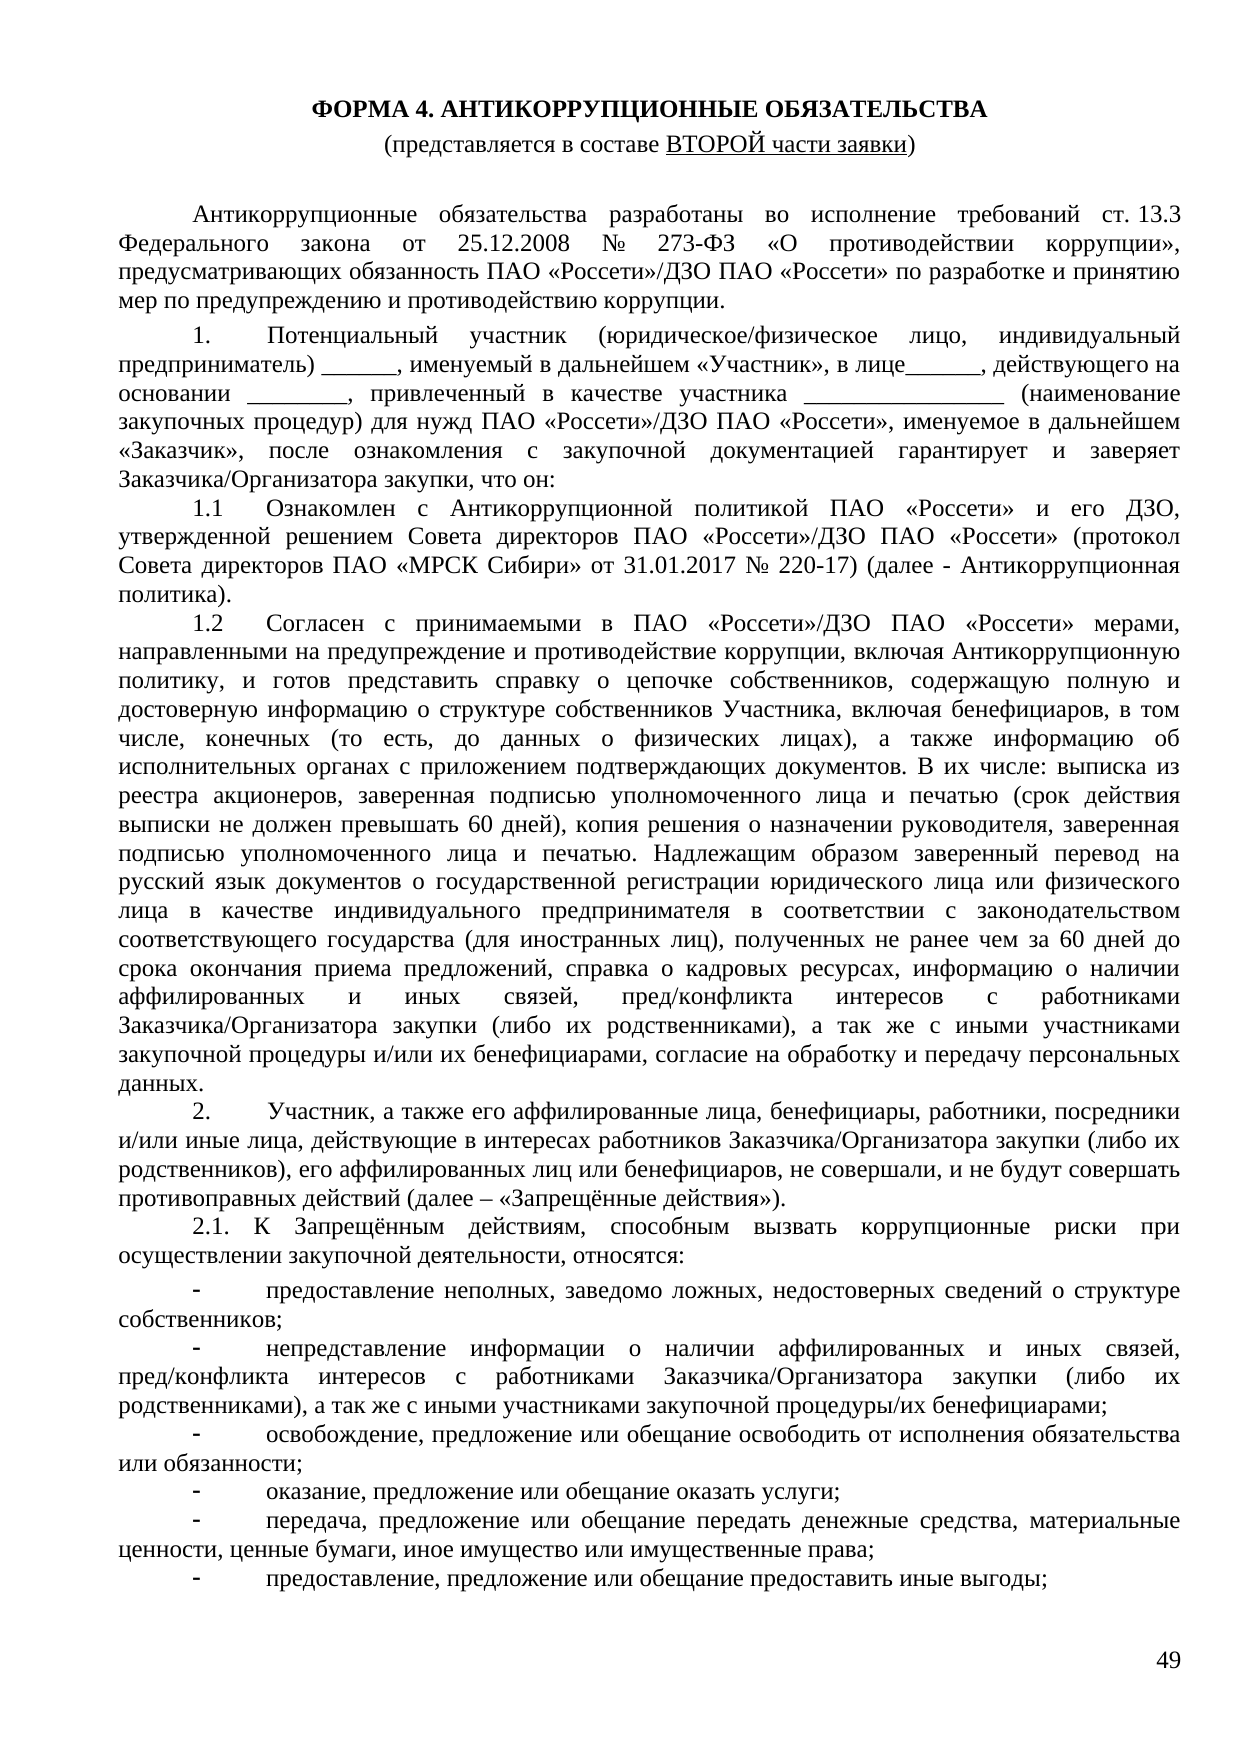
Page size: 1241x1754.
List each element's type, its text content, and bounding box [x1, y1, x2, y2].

text ФОРМА 4. АНТИКОРРУПЦИОННЫЕ ОБЯЗАТЕЛЬСТВА [118, 94, 1181, 123]
list оказание, предложение или обещание оказать услуги; [118, 1476, 1181, 1505]
list Потенциальный участник (юридическое/физическое лицо, индивидуальный предприниматель) ______, именуемый в дальнейшем «Участник», в лице______, действующего на основании ________, привлеченный в качестве участника ________________ (наименование закупочных процедур) для нужд ПАО «Россети»/ДЗО ПАО «Россети», именуемое в дальнейшем «Заказчик», после ознакомления с закупочной документацией гарантирует и заверяет Заказчика/Организатора закупки, что он: [118, 320, 1181, 493]
list освобождение, предложение или обещание освободить от исполнения обязательства или обязанности; [118, 1419, 1181, 1476]
list передача, предложение или обещание передать денежные средства, материальные ценности, ценные бумаги, иное имущество или имущественные права; [118, 1505, 1181, 1563]
text 2.1. К Запрещённым действиям, способным вызвать коррупционные риски при осуществлении закупочной деятельности, относятся: [118, 1211, 1181, 1269]
text Антикоррупционные обязательства разработаны во исполнение требований ст. 13.3 Федерального закона от 25.12.2008 № 273-ФЗ «О противодействии коррупции», предусматривающих обязанность ПАО «Россети»/ДЗО ПАО «Россети» по разработке и принятию мер по предупреждению и противодействию коррупции. [118, 199, 1181, 314]
list Участник, а также его аффилированные лица, бенефициары, работники, посредники и/или иные лица, действующие в интересах работников Заказчика/Организатора закупки (либо их родственников), его аффилированных лиц или бенефициаров, не совершали, и не будут совершать противоправных действий (далее – «Запрещённые действия»). [118, 1096, 1181, 1211]
list непредставление информации о наличии аффилированных и иных связей, пред/конфликта интересов с работниками Заказчика/Организатора закупки (либо их родственниками), а так же с иными участниками закупочной процедуры/их бенефициарами; [118, 1333, 1181, 1419]
text 1.1 Ознакомлен с Антикоррупционной политикой ПАО «Россети» и его ДЗО, утвержденной решением Совета директоров ПАО «Россети»/ДЗО ПАО «Россети» (протокол Совета директоров ПАО «МРСК Сибири» от 31.01.2017 № 220-17) (далее - Антикоррупционная политика). [118, 493, 1181, 608]
list предоставление, предложение или обещание предоставить иные выгоды; [118, 1563, 1181, 1591]
list предоставление неполных, заведомо ложных, недостоверных сведений о структуре собственников; [118, 1275, 1181, 1333]
text (представляется в составе ВТОРОЙ части заявки) [118, 129, 1181, 158]
list Согласен с принимаемыми в ПАО «Россети»/ДЗО ПАО «Россети» мерами, направленными на предупреждение и противодействие коррупции, включая Антикоррупционную политику, и готов представить справку о цепочке собственников, содержащую полную и достоверную информацию о структуре собственников Участника, включая бенефициаров, в том числе, конечных (то есть, до данных о физических лицах), а также информацию об исполнительных органах с приложением подтверждающих документов. В их числе: выписка из реестра акционеров, заверенная подписью уполномоченного лица и печатью (срок действия выписки не должен превышать 60 дней), копия решения о назначении руководителя, заверенная подписью уполномоченного лица и печатью. Надлежащим образом заверенный перевод на русский язык документов о государственной регистрации юридического лица или физического лица в качестве индивидуального предпринимателя в соответствии с законодательством соответствующего государства (для иностранных лиц), полученных не ранее чем за 60 дней до срока окончания приема предложений, справка о кадровых ресурсах, информацию о наличии аффилированных и иных связей, пред/конфликта интересов с работниками Заказчика/Организатора закупки (либо их родственниками), а так же с иными участниками закупочной процедуры и/или их бенефициарами, согласие на обработку и передачу персональных данных. [118, 608, 1181, 1096]
